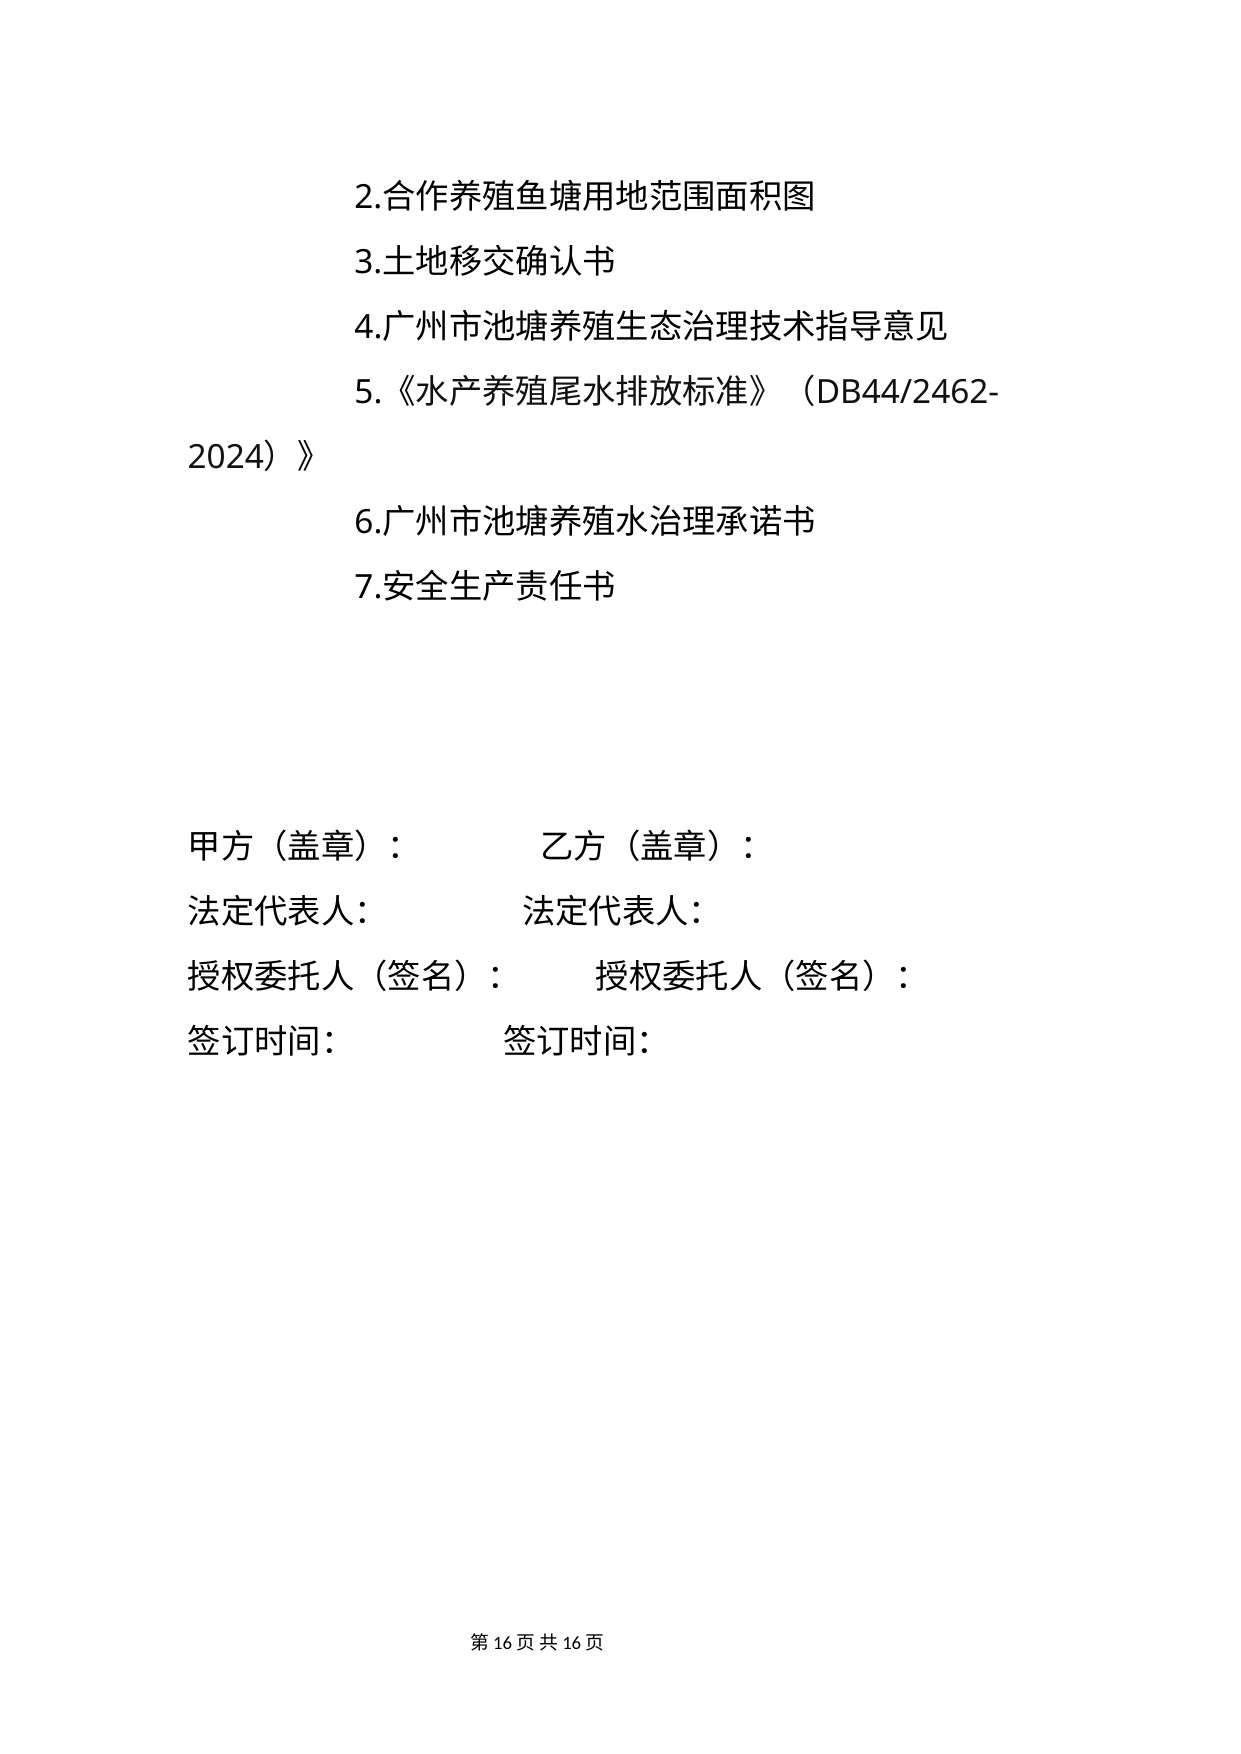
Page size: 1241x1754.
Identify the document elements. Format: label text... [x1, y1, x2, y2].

text 授权委托人（签名）： 授权委托人（签名）： [187, 942, 1053, 1007]
text 7.安全生产责任书 [187, 552, 1053, 617]
text 法定代表人： 法定代表人： [187, 877, 1053, 942]
text 甲方（盖章）： 乙方（盖章）： [187, 812, 1053, 877]
list 3.土地移交确认书 [187, 227, 1053, 292]
text 6.广州市池塘养殖水治理承诺书 [187, 487, 1053, 552]
text 5.《水产养殖尾水排放标准》（DB44/2462-2024）》 [187, 357, 1053, 487]
list 2.合作养殖鱼塘用地范围面积图 [187, 162, 1053, 227]
text 4.广州市池塘养殖生态治理技术指导意见 [187, 292, 1053, 357]
text 签订时间： 签订时间： [187, 1007, 1053, 1072]
